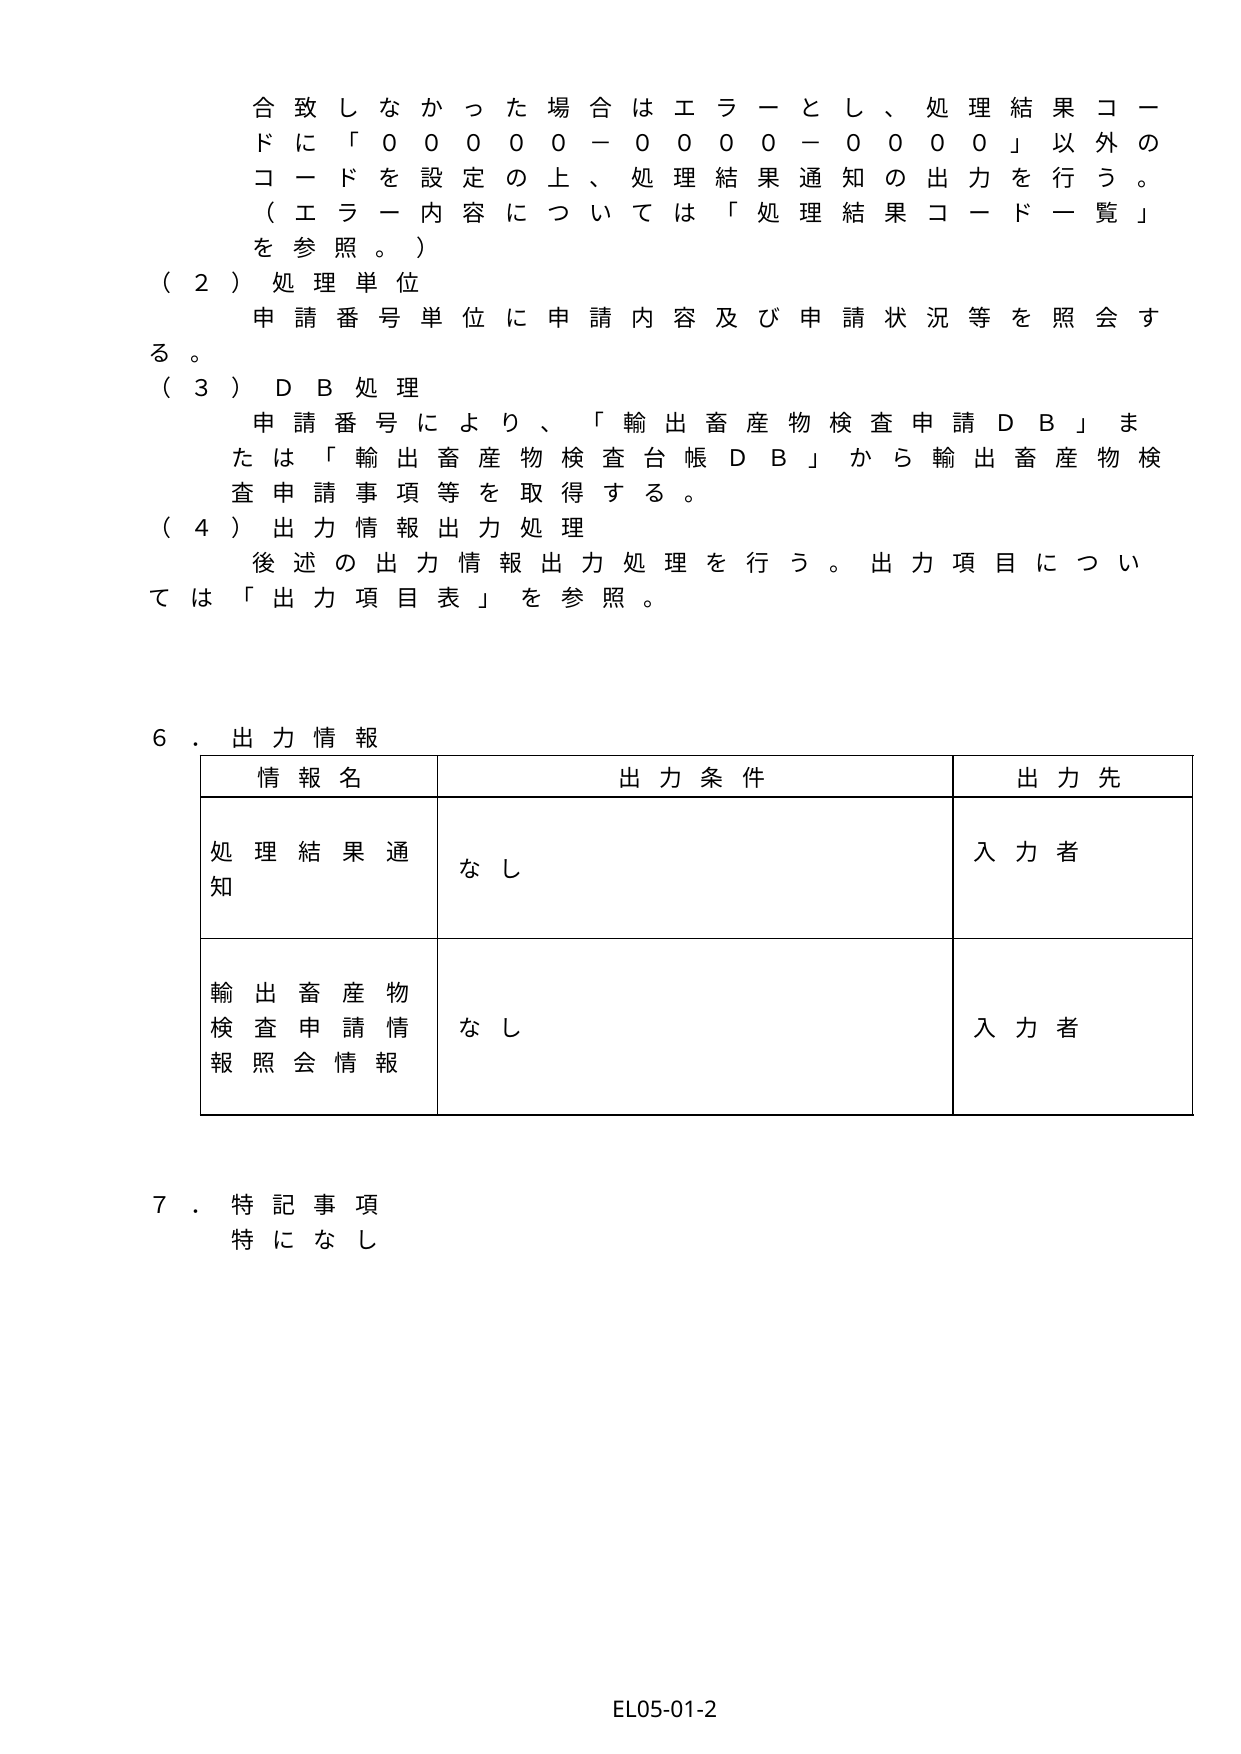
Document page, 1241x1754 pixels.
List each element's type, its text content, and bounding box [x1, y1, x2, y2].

text （４）出力情報出力処理 [149, 509, 1180, 544]
text 申請番号単位に申請内容及び申請状況等を照会する。 [149, 299, 1180, 369]
table_cell なし [438, 939, 952, 1114]
table_cell 入力者 [954, 798, 1192, 938]
table_cell 入力者 [954, 939, 1192, 1114]
text （３）ＤＢ処理 [149, 369, 1180, 404]
table_header 出力先 [954, 756, 1192, 796]
table_cell 輸出畜産物検査申請情報照会情報 [201, 939, 437, 1114]
text （２）処理単位 [149, 264, 1180, 299]
text 申請番号により、「輸出畜産物検査申請ＤＢ」または「輸出畜産物検査台帳ＤＢ」から輸出畜産物検査申請事項等を取得する。 [211, 404, 1180, 509]
text 合致しなかった場合はエラーとし、処理結果コードに「０００００－００００－００００」以外のコードを設定の上、処理結果通知の出力を行う。（エラー内容については「処理結果コード一覧」を参照。） [231, 89, 1180, 264]
text ７．特記事項 [149, 1186, 1180, 1221]
table_header 出力条件 [438, 756, 952, 796]
table_header 情報名 [201, 756, 437, 796]
text 後述の出力情報出力処理を行う。出力項目については「出力項目表」を参照。 [149, 544, 1180, 614]
table_cell なし [438, 798, 952, 938]
table_cell 処理結果通知 [201, 798, 437, 938]
text ６．出力情報 [149, 719, 1180, 754]
text 特になし [149, 1221, 1180, 1256]
